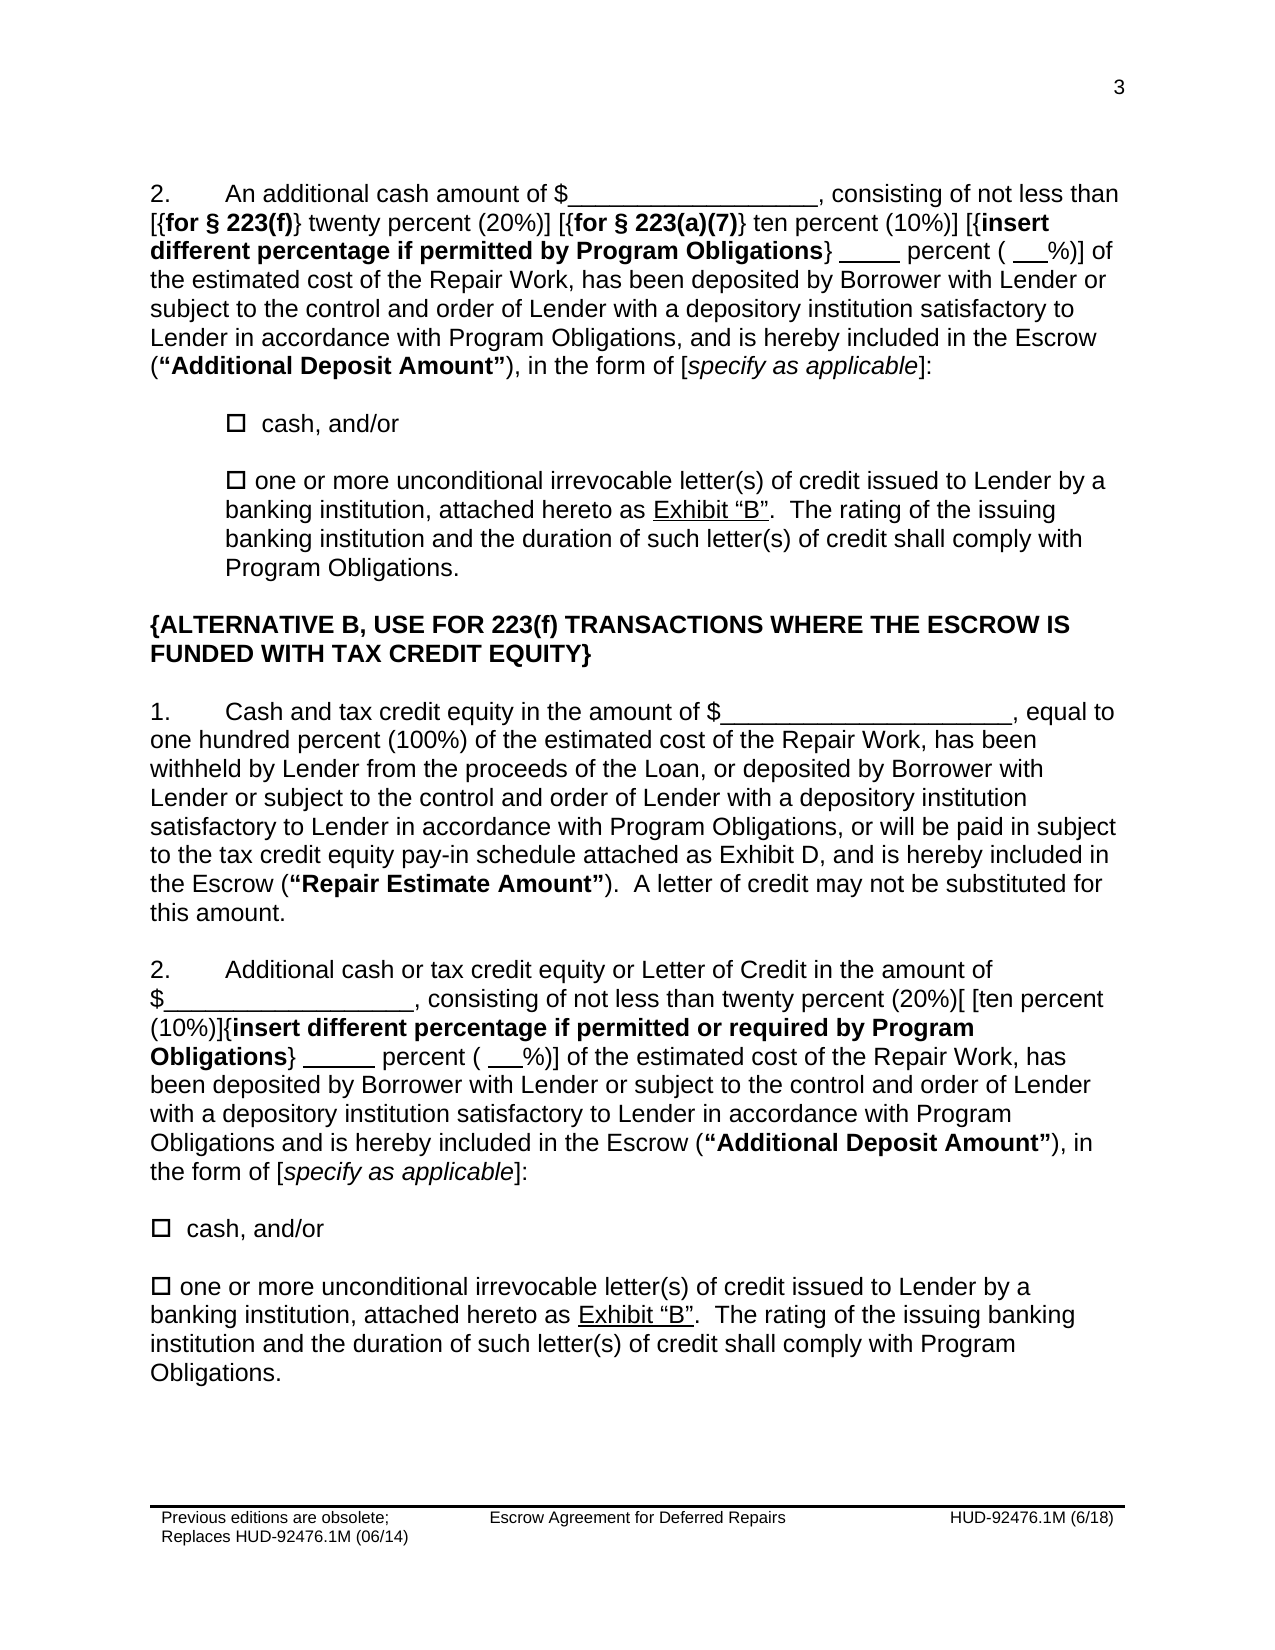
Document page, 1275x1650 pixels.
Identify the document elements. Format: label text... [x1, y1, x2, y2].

text one or more unconditional irrevocable letter(s) of credit issued to Lender by a banking institution, attached hereto as Exhibit “B”. The rating of the issuing banking institution and the duration of such letter(s) of credit shall comply with Program Obligations. [225, 466, 1125, 581]
text one or more unconditional irrevocable letter(s) of credit issued to Lender by a banking institution, attached hereto as Exhibit “B”. The rating of the issuing banking institution and the duration of such letter(s) of credit shall comply with Program Obligations. [150, 1272, 1125, 1387]
text 1. Cash and tax credit equity in the amount of $_____________________, equal to one hundred percent (100%) of the estimated cost of the Repair Work, has been withheld by Lender from the proceeds of the Loan, or deposited by Borrower with Lender or subject to the control and order of Lender with a depository institution satisfactory to Lender in accordance with Program Obligations, or will be paid in subject to the tax credit equity pay-in schedule attached as Exhibit D, and is hereby included in the Escrow (“Repair Estimate Amount”). A letter of credit may not be substituted for this amount. [150, 696, 1125, 926]
text 2. Additional cash or tax credit equity or Letter of Credit in the amount of $__________________, consisting of not less than twenty percent (20%)[ [ten percent (10%)]{insert different percentage if permitted or required by Program Obligations} percent ( %)] of the estimated cost of the Repair Work, has been deposited by Borrower with Lender or subject to the control and order of Lender with a depository institution satisfactory to Lender in accordance with Program Obligations and is hereby included in the Escrow (“Additional Deposit Amount”), in the form of [specify as applicable]: [150, 955, 1125, 1185]
text 2. An additional cash amount of $__________________, consisting of not less than [{for § 223(f)} twenty percent (20%)] [{for § 223(a)(7)} ten percent (10%)] [{insert different percentage if permitted by Program Obligations} percent ( %)] of the estimated cost of the Repair Work, has been deposited by Borrower with Lender or subject to the control and order of Lender with a depository institution satisfactory to Lender in accordance with Program Obligations, and is hereby included in the Escrow (“Additional Deposit Amount”), in the form of [specify as applicable]: [150, 179, 1125, 380]
text cash, and/or [225, 409, 984, 438]
text {ALTERNATIVE B, USE FOR 223(f) TRANSACTIONS WHERE THE ESCROW IS FUNDED WITH TAX CREDIT EQUITY} [150, 610, 1125, 668]
text cash, and/or [150, 1214, 1125, 1243]
